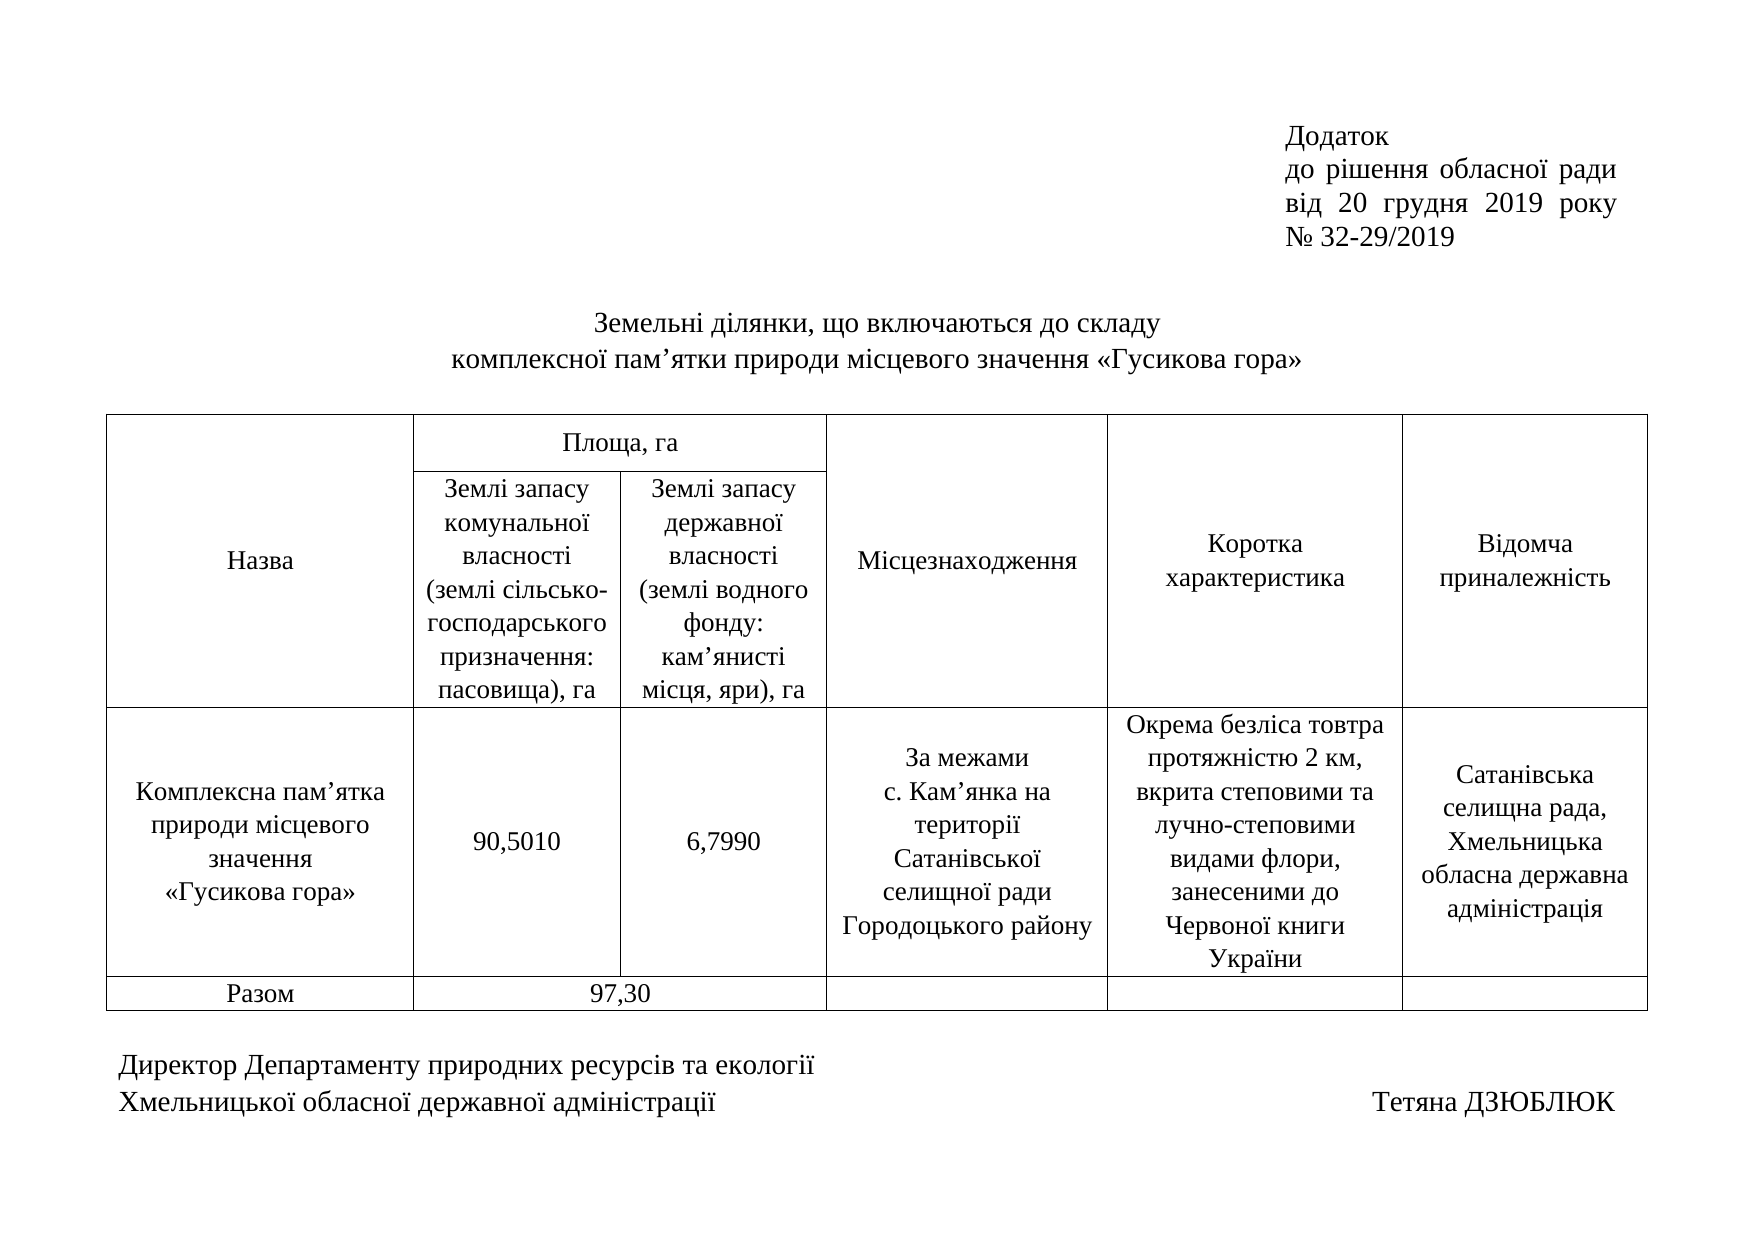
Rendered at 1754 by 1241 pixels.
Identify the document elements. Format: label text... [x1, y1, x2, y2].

text Директор Департаменту природних ресурсів та екології [118, 1047, 1636, 1081]
text Земельні ділянки, що включаються до складу [118, 305, 1636, 339]
table_cell Окрема безліса товтра протяжністю 2 км, вкрита степовими та лучно-степовими видами флори, занесеними до Червоної книги України [1108, 708, 1402, 976]
table_cell [827, 977, 1107, 1010]
table_cell 97,30 [414, 977, 826, 1010]
table_cell Землі запасу комунальної власності (землі сільсько-господарського призначення: пасовища), га [414, 472, 620, 707]
text Хмельницької обласної державної адміністрації Тетяна ДЗЮБЛЮК [118, 1084, 1636, 1117]
table_cell Комплексна пам’ятка природи місцевого значення «Гусикова гора» [107, 708, 413, 976]
table_header Додаток до рішення обласної ради від 20 грудня 2019 року № 32-29/2019 [1274, 118, 1628, 269]
table_cell За межами с. Кам’янка на території Сатанівської селищної ради Городоцького району [827, 708, 1107, 976]
table_header Коротка характеристика [1108, 415, 1402, 707]
table_cell 6,7990 [621, 708, 826, 976]
table_header Відомча приналежність [1403, 415, 1647, 707]
table_cell Землі запасу державної власності (землі водного фонду: кам’янисті місця, яри), га [621, 472, 826, 707]
table_cell [1108, 977, 1402, 1010]
table_cell Сатанівська селищна рада, Хмельницька обласна державна адміністрація [1403, 708, 1647, 976]
table_cell 90,5010 [414, 708, 620, 976]
table_header Місцезнаходження [827, 415, 1107, 707]
table_header Назва [107, 415, 413, 707]
table_header Площа, га [414, 415, 826, 471]
table_cell Разом [107, 977, 413, 1010]
text комплексної пам’ятки природи місцевого значення «Гусикова гора» [118, 341, 1636, 375]
table_cell [1403, 977, 1647, 1010]
